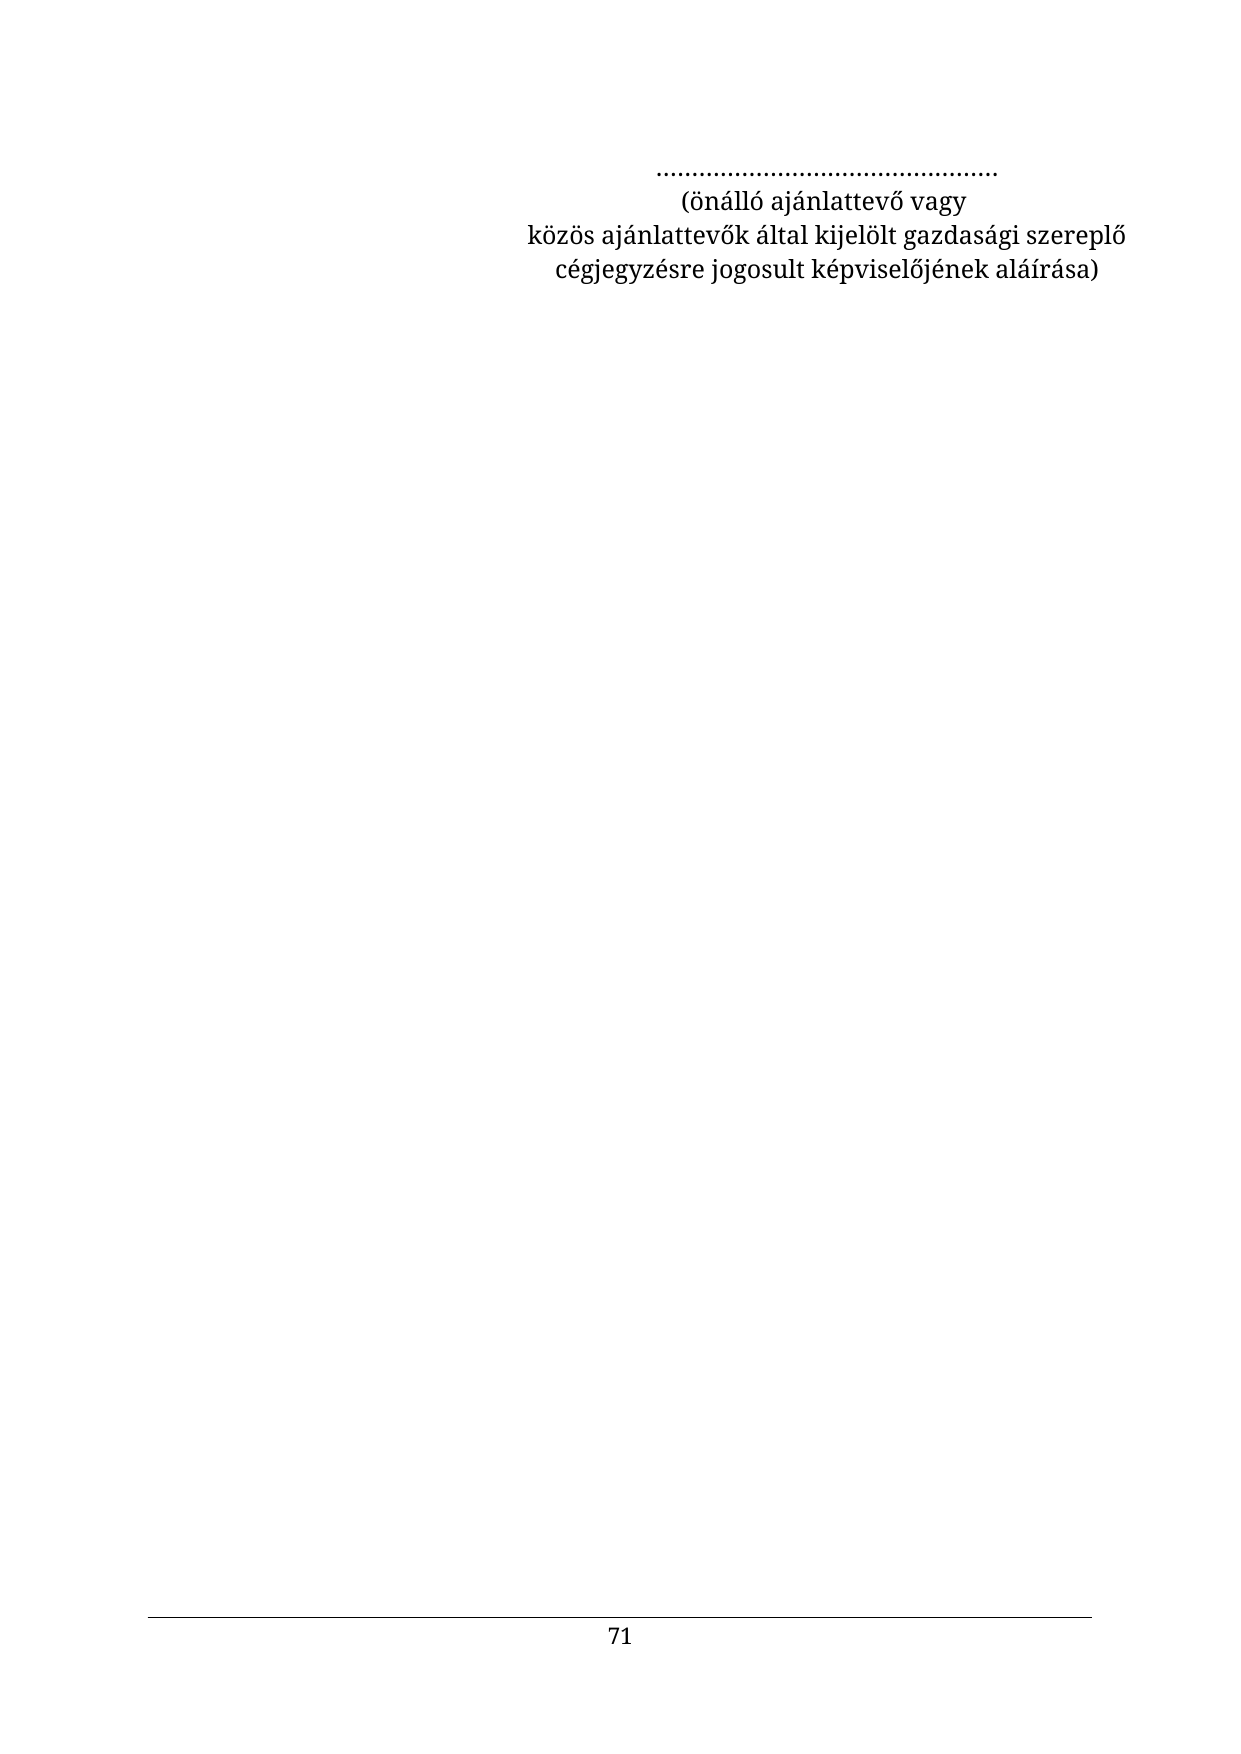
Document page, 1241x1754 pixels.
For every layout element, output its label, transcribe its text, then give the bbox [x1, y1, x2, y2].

text ………………………………………… [148, 149, 1092, 183]
text közös ajánlattevők által kijelölt gazdasági szereplő [148, 217, 1092, 251]
text (önálló ajánlattevő vagy [148, 183, 1092, 217]
text cégjegyzésre jogosult képviselőjének aláírása) [148, 251, 1092, 286]
